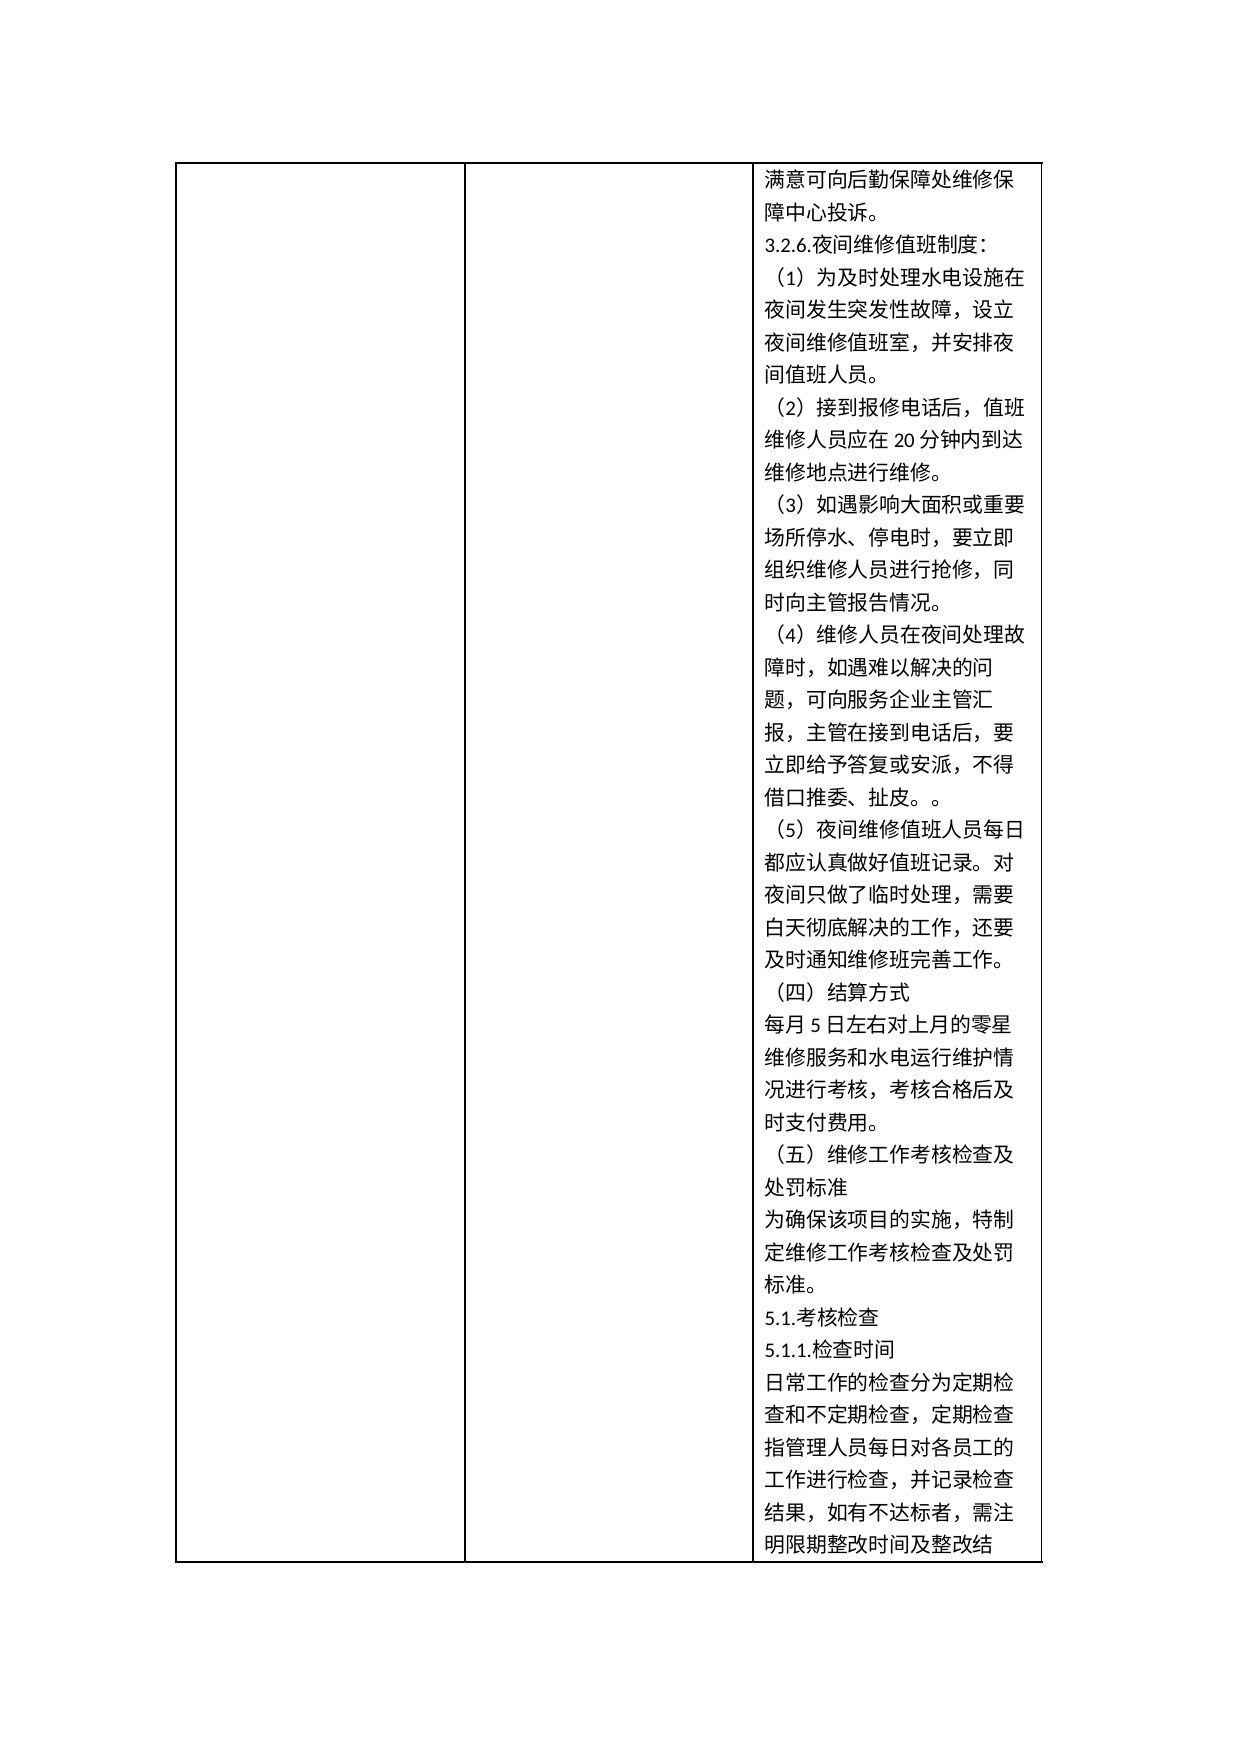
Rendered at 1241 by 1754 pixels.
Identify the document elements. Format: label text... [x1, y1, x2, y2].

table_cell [754, 164, 1041, 1561]
table_cell [177, 164, 464, 1561]
table_cell 1 [466, 164, 752, 1561]
